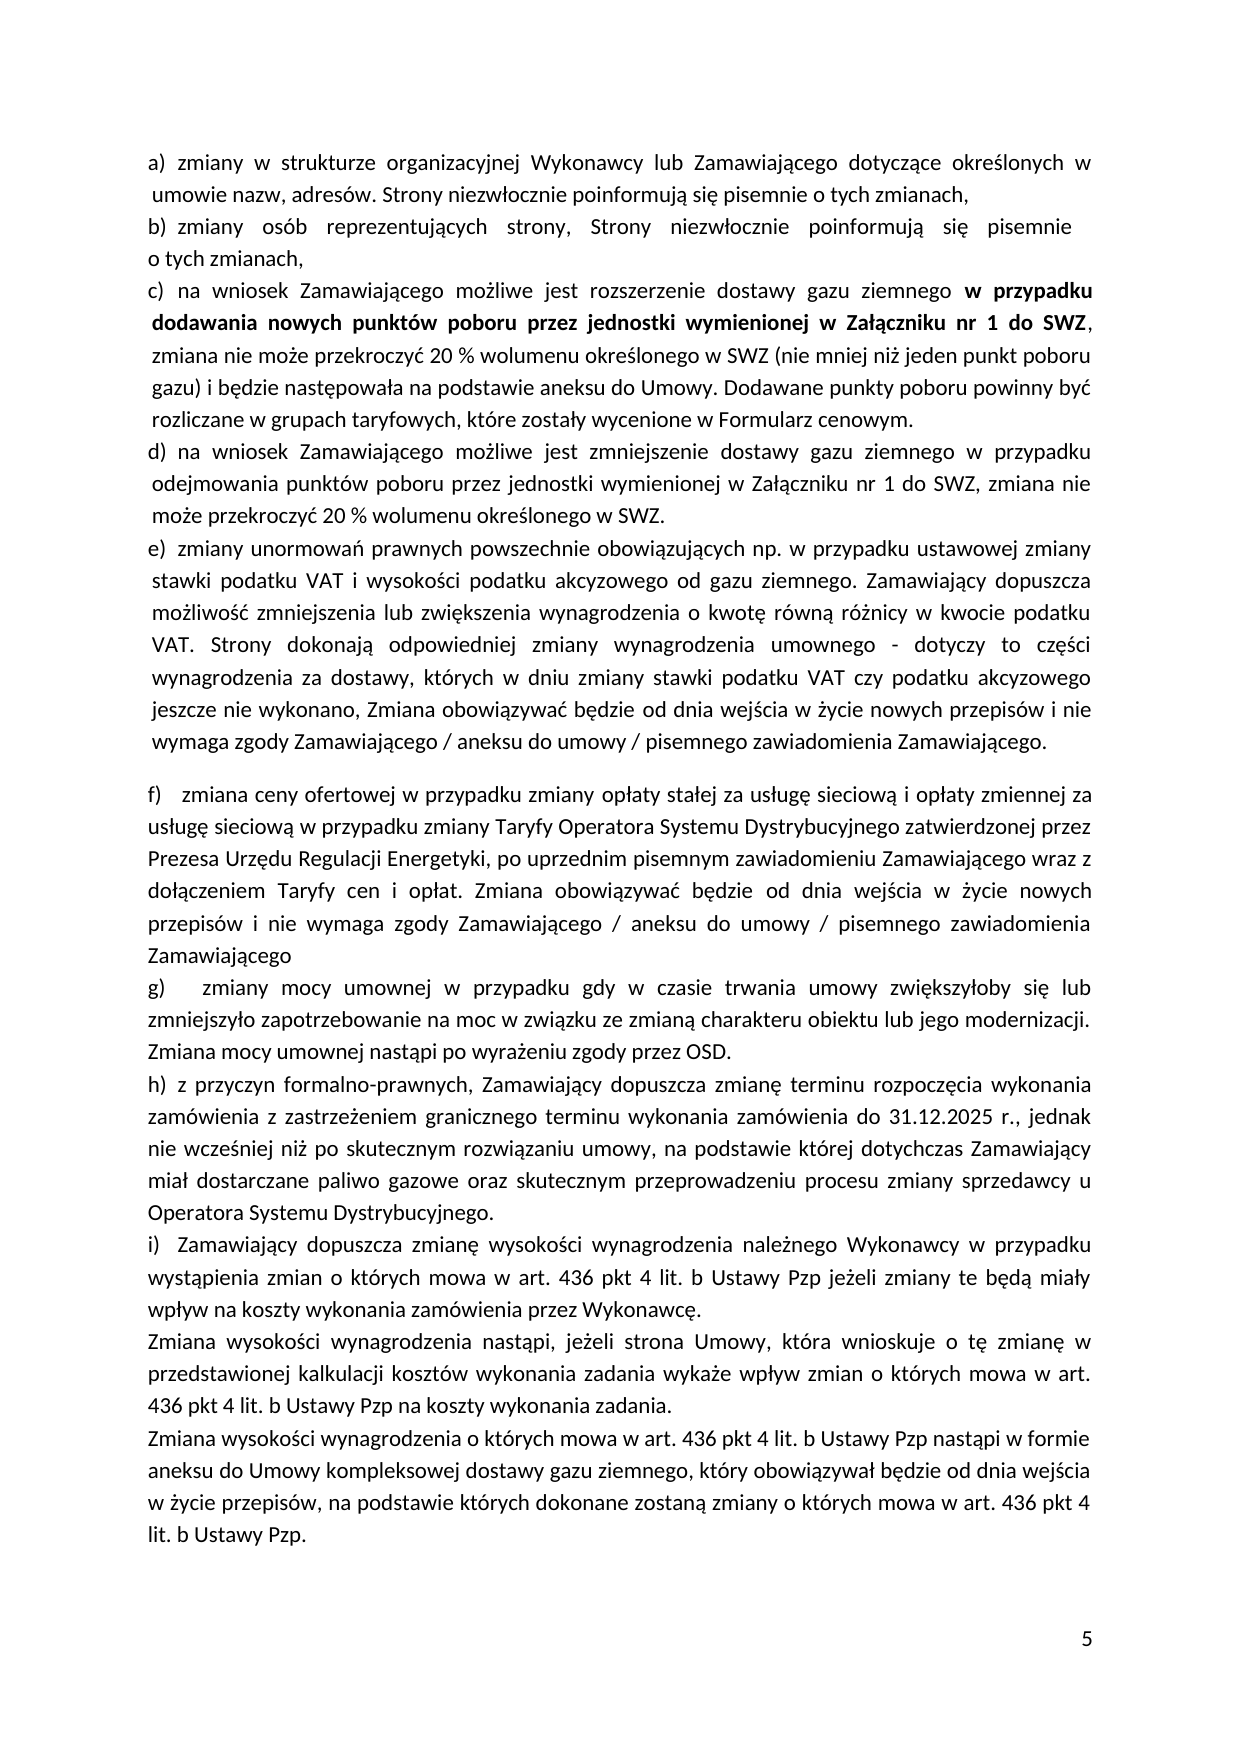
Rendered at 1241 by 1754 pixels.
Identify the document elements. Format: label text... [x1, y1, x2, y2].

list na wniosek Zamawiającego możliwe jest zmniejszenie dostawy gazu ziemnego w przypadku odejmowania punktów poboru przez jednostki wymienionej w Załączniku nr 1 do SWZ, zmiana nie może przekroczyć 20 % wolumenu określonego w SWZ. [148, 437, 1093, 530]
list Zamawiający dopuszcza zmianę wysokości wynagrodzenia należnego Wykonawcy w przypadku wystąpienia zmian o których mowa w art. 436 pkt 4 lit. b Ustawy Pzp jeżeli zmiany te będą miały wpływ na koszty wykonania zamówienia przez Wykonawcę. [148, 1231, 1093, 1323]
list zmiany mocy umownej w przypadku gdy w czasie trwania umowy zwiększyłoby się lub zmniejszyło zapotrzebowanie na moc w związku ze zmianą charakteru obiektu lub jego modernizacji. Zmiana mocy umownej nastąpi po wyrażeniu zgody przez OSD. [148, 973, 1093, 1066]
list zmiana ceny ofertowej w przypadku zmiany opłaty stałej za usługę sieciową i opłaty zmiennej za usługę sieciową w przypadku zmiany Taryfy Operatora Systemu Dystrybucyjnego zatwierdzonej przez Prezesa Urzędu Regulacji Energetyki, po uprzednim pisemnym zawiadomieniu Zamawiającego wraz z dołączeniem Taryfy cen i opłat. Zmiana obowiązywać będzie od dnia wejścia w życie nowych przepisów i nie wymaga zgody Zamawiającego / aneksu do umowy / pisemnego zawiadomienia Zamawiającego [148, 780, 1093, 969]
list zmiany unormowań prawnych powszechnie obowiązujących np. w przypadku ustawowej zmiany stawki podatku VAT i wysokości podatku akcyzowego od gazu ziemnego. Zamawiający dopuszcza możliwość zmniejszenia lub zwiększenia wynagrodzenia o kwotę równą różnicy w kwocie podatku VAT. Strony dokonają odpowiedniej zmiany wynagrodzenia umownego - dotyczy to części wynagrodzenia za dostawy, których w dniu zmiany stawki podatku VAT czy podatku akcyzowego jeszcze nie wykonano, Zmiana obowiązywać będzie od dnia wejścia w życie nowych przepisów i nie wymaga zgody Zamawiającego / aneksu do umowy / pisemnego zawiadomienia Zamawiającego. [148, 534, 1093, 755]
text Zmiana wysokości wynagrodzenia o których mowa w art. 436 pkt 4 lit. b Ustawy Pzp nastąpi w formie aneksu do Umowy kompleksowej dostawy gazu ziemnego, który obowiązywał będzie od dnia wejścia w życie przepisów, na podstawie których dokonane zostaną zmiany o których mowa w art. 436 pkt 4 lit. b Ustawy Pzp. [148, 1424, 1093, 1548]
list zmiany osób reprezentujących strony, Strony niezwłocznie poinformują się pisemnie o tych zmianach, [148, 212, 1093, 272]
text Zmiana wysokości wynagrodzenia nastąpi, jeżeli strona Umowy, która wnioskuje o tę zmianę w przedstawionej kalkulacji kosztów wykonania zadania wykaże wpływ zmian o których mowa w art. 436 pkt 4 lit. b Ustawy Pzp na koszty wykonania zadania. [148, 1327, 1093, 1419]
list zmiany w strukturze organizacyjnej Wykonawcy lub Zamawiającego dotyczące określonych w umowie nazw, adresów. Strony niezwłocznie poinformują się pisemnie o tych zmianach, [148, 148, 1093, 208]
list na wniosek Zamawiającego możliwe jest rozszerzenie dostawy gazu ziemnego w przypadku dodawania nowych punktów poboru przez jednostki wymienionej w Załączniku nr 1 do SWZ, zmiana nie może przekroczyć 20 % wolumenu określonego w SWZ (nie mniej niż jeden punkt poboru gazu) i będzie następowała na podstawie aneksu do Umowy. Dodawane punkty poboru powinny być rozliczane w grupach taryfowych, które zostały wycenione w Formularz cenowym. [148, 276, 1093, 433]
list z przyczyn formalno-prawnych, Zamawiający dopuszcza zmianę terminu rozpoczęcia wykonania zamówienia z zastrzeżeniem granicznego terminu wykonania zamówienia do 31.12.2025 r., jednak nie wcześniej niż po skutecznym rozwiązaniu umowy, na podstawie której dotychczas Zamawiający miał dostarczane paliwo gazowe oraz skutecznym przeprowadzeniu procesu zmiany sprzedawcy u Operatora Systemu Dystrybucyjnego. [148, 1070, 1093, 1226]
